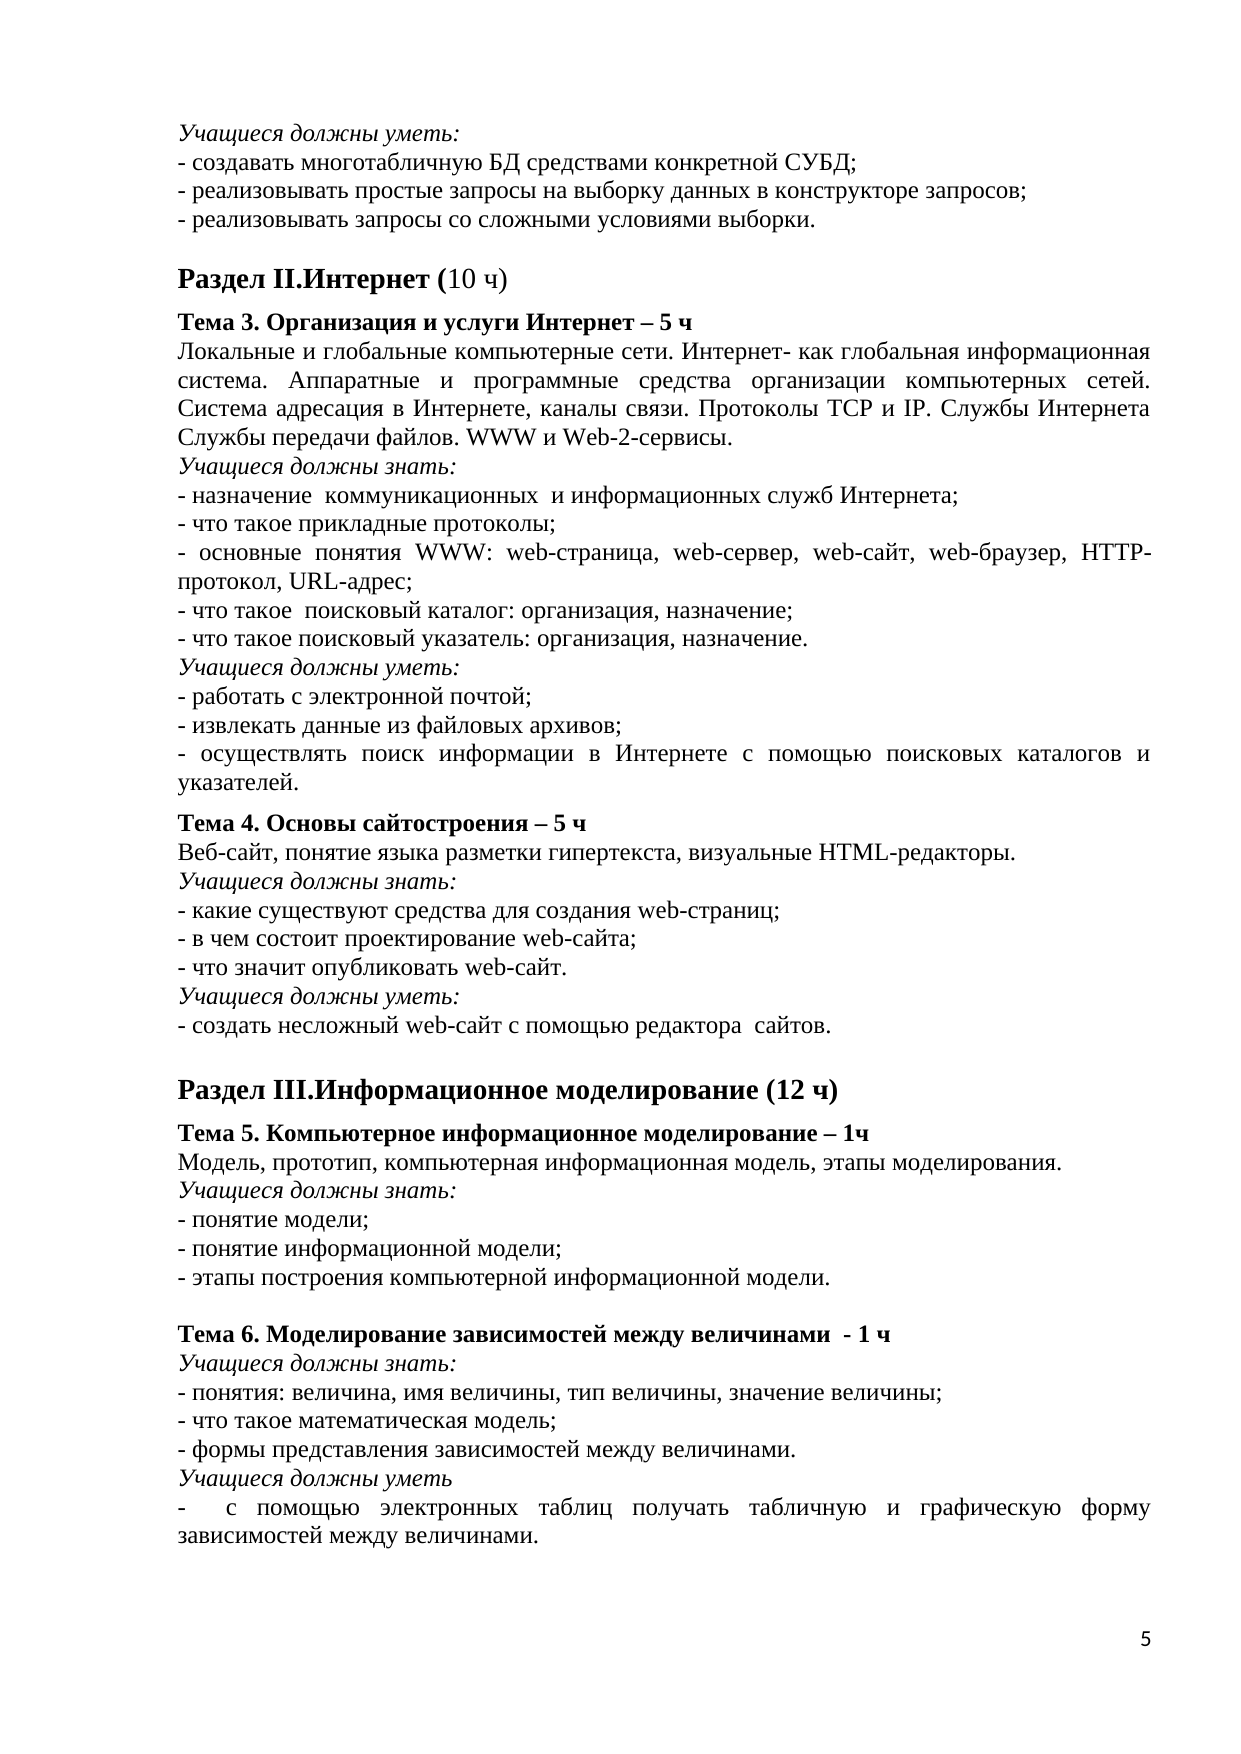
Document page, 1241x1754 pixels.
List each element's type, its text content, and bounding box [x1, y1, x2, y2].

text - что такое прикладные протоколы; [177, 508, 1152, 537]
text Учащиеся должны знать: [177, 866, 1152, 895]
text Учащиеся должны уметь: [177, 118, 1152, 147]
text - создать несложный web-сайт с помощью редактора сайтов. [177, 1010, 1152, 1038]
text - что значит опубликовать web-сайт. [177, 952, 1152, 981]
text Локальные и глобальные компьютерные сети. Интернет- как глобальная информационная система. Аппаратные и программные средства организации компьютерных сетей. Система адресация в Интернете, каналы связи. Протоколы TCP и IP. Службы Интернета Службы передачи файлов. WWW и Web-2-сервисы. [177, 336, 1152, 451]
text - понятие информационной модели; [177, 1233, 1152, 1262]
text Учащиеся должны уметь: [177, 652, 1152, 681]
text Тема 3. Организация и услуги Интернет – 5 ч [177, 307, 1152, 336]
text Учащиеся должны знать: [177, 1176, 1152, 1204]
text Раздел II.Интернет (10 ч) [177, 261, 1152, 295]
text - этапы построения компьютерной информационной модели. [177, 1262, 1152, 1291]
text Учащиеся должны уметь: [177, 981, 1152, 1010]
text - основные понятия WWW: web-страница, web-сервер, web-сайт, web-браузер, HTTP-протокол, URL-адрес; [177, 537, 1152, 595]
text - что такое математическая модель; [177, 1406, 1152, 1434]
text - осуществлять поиск информации в Интернете с помощью поисковых каталогов и указателей. [177, 738, 1152, 796]
text - что такое поисковый указатель: организация, назначение. [177, 623, 1152, 652]
text - работать с электронной почтой; [177, 681, 1152, 710]
text Раздел III.Информационное моделирование (12 ч) [177, 1072, 1152, 1106]
text - реализовывать запросы со сложными условиями выборки. [177, 204, 1152, 233]
text Тема 4. Основы сайтостроения – 5 ч [177, 808, 1152, 837]
text Учащиеся должны знать: [177, 451, 1152, 480]
text - какие существуют средства для создания web-страниц; [177, 895, 1152, 923]
text Учащиеся должны знать: [177, 1348, 1152, 1377]
text - формы представления зависимостей между величинами. [177, 1434, 1152, 1463]
text - создавать многотабличную БД средствами конкретной СУБД; [177, 147, 1152, 176]
text Веб-сайт, понятие языка разметки гипертекста, визуальные HTML-редакторы. [177, 837, 1152, 866]
text Учащиеся должны уметь [177, 1463, 1152, 1492]
text - назначение коммуникационных и информационных служб Интернета; [177, 480, 1152, 508]
text Тема 5. Компьютерное информационное моделирование – 1ч [177, 1118, 1152, 1147]
text Модель, прототип, компьютерная информационная модель, этапы моделирования. [177, 1147, 1152, 1176]
text - понятие модели; [177, 1204, 1152, 1233]
text - понятия: величина, имя величины, тип величины, значение величины; [177, 1377, 1152, 1406]
text - извлекать данные из файловых архивов; [177, 710, 1152, 738]
text Тема 6. Моделирование зависимостей между величинами - 1 ч [177, 1319, 1152, 1348]
text - с помощью электронных таблиц получать табличную и графическую форму зависимостей между величинами. [177, 1492, 1152, 1549]
text - что такое поисковый каталог: организация, назначение; [177, 595, 1152, 623]
text - в чем состоит проектирование web-сайта; [177, 923, 1152, 952]
text - реализовывать простые запросы на выборку данных в конструкторе запросов; [177, 176, 1152, 204]
